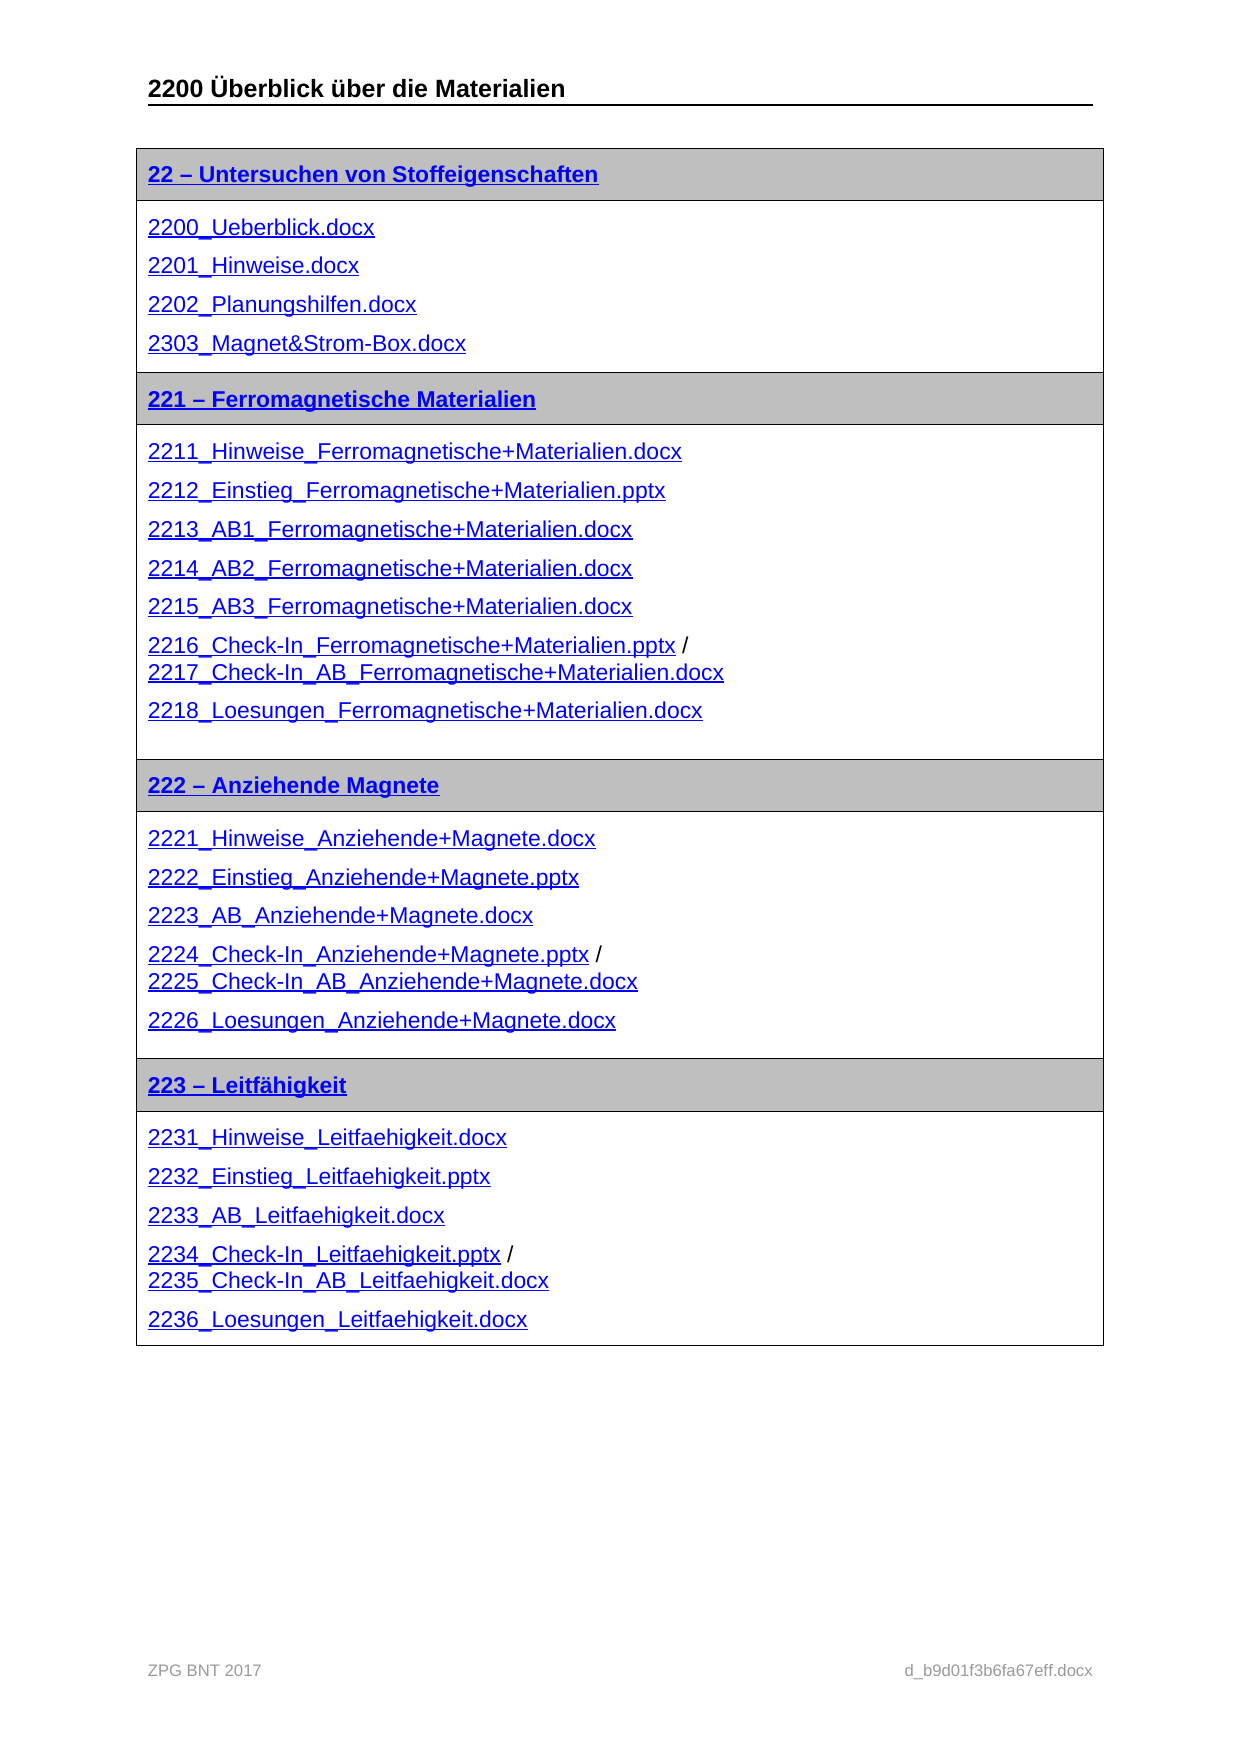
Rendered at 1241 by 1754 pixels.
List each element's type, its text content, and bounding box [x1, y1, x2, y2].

table_cell 2231_Hinweise_Leitfaehigkeit.docx 2232_Einstieg_Leitfaehigkeit.pptx 2233_AB_Leitfaehigkeit.docx 2234_Check-In_Leitfaehigkeit.pptx / 2235_Check-In_AB_Leitfaehigkeit.docx 2236_Loesungen_Leitfaehigkeit.docx [137, 1112, 1103, 1345]
table_cell 2221_Hinweise_Anziehende+Magnete.docx 2222_Einstieg_Anziehende+Magnete.pptx 2223_AB_Anziehende+Magnete.docx 2224_Check-In_Anziehende+Magnete.pptx / 2225_Check-In_AB_Anziehende+Magnete.docx 2226_Loesungen_Anziehende+Magnete.docx [137, 812, 1103, 1058]
table_cell 2211_Hinweise_Ferromagnetische+Materialien.docx 2212_Einstieg_Ferromagnetische+Materialien.pptx 2213_AB1_Ferromagnetische+Materialien.docx 2214_AB2_Ferromagnetische+Materialien.docx 2215_AB3_Ferromagnetische+Materialien.docx 2216_Check-In_Ferromagnetische+Materialien.pptx / 2217_Check-In_AB_Ferromagnetische+Materialien.docx 2218_Loesungen_Ferromagnetische+Materialien.docx [137, 425, 1103, 759]
table_cell 223 – Leitfähigkeit [137, 1059, 1103, 1111]
table_cell 222 – Anziehende Magnete [137, 760, 1103, 811]
table_header 22 – Untersuchen von Stoffeigenschaften [137, 149, 1103, 200]
table_cell 221 – Ferromagnetische Materialien [137, 373, 1103, 424]
table_cell 2200_Ueberblick.docx 2201_Hinweise.docx 2202_Planungshilfen.docx 2303_Magnet&Strom-Box.docx [137, 201, 1103, 372]
